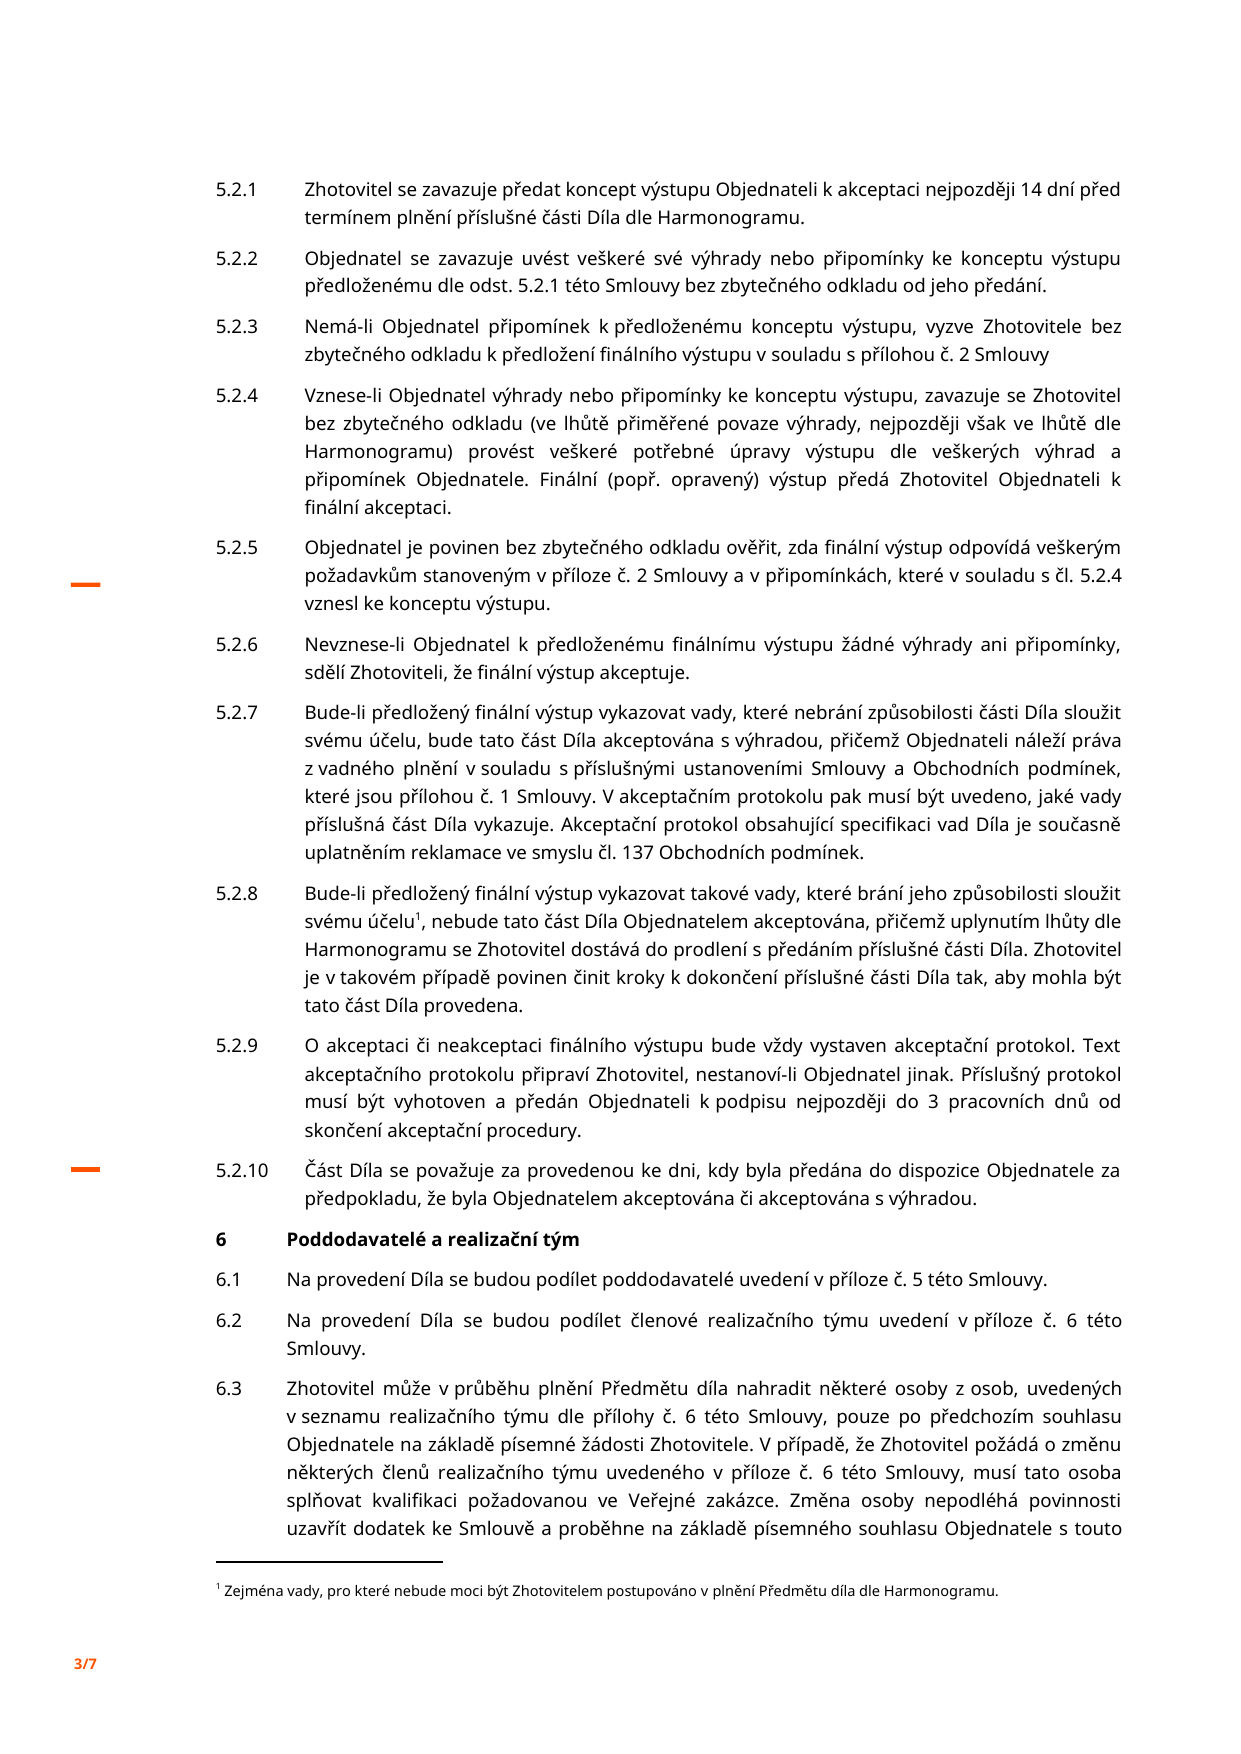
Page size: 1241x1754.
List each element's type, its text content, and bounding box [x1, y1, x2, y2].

subtitle O akceptaci či neakceptaci finálního výstupu bude vždy vystaven akceptační protokol. Text akceptačního protokolu připraví Zhotovitel, nestanoví-li Objednatel jinak. Příslušný protokol musí být vyhotoven a předán Objednateli k podpisu nejpozději do 3 pracovních dnů od skončení akceptační procedury. [216, 1033, 1122, 1142]
subtitle Na provedení Díla se budou podílet poddodavatelé uvedení v příloze č. 5 této Smlouvy. [216, 1266, 1122, 1292]
subtitle Vznese-li Objednatel výhrady nebo připomínky ke konceptu výstupu, zavazuje se Zhotovitel bez zbytečného odkladu (ve lhůtě přiměřené povaze výhrady, nejpozději však ve lhůtě dle Harmonogramu) provést veškeré potřebné úpravy výstupu dle veškerých výhrad a připomínek Objednatele. Finální (popř. opravený) výstup předá Zhotovitel Objednateli k finální akceptaci. [216, 382, 1122, 519]
subtitle Nemá-li Objednatel připomínek k předloženému konceptu výstupu, vyzve Zhotovitele bez zbytečného odkladu k předložení finálního výstupu v souladu s přílohou č. 2 Smlouvy [216, 313, 1122, 367]
subtitle Objednatel je povinen bez zbytečného odkladu ověřit, zda finální výstup odpovídá veškerým požadavkům stanoveným v příloze č. 2 Smlouvy a v připomínkách, které v souladu s čl. 5.2.4 vznesl ke konceptu výstupu. [216, 534, 1122, 616]
subtitle Objednatel se zavazuje uvést veškeré své výhrady nebo připomínky ke konceptu výstupu předloženému dle odst. 5.2.1 této Smlouvy bez zbytečného odkladu od jeho předání. [216, 245, 1122, 298]
subtitle Nevznese-li Objednatel k předloženému finálnímu výstupu žádné výhrady ani připomínky, sdělí Zhotoviteli, že finální výstup akceptuje. [216, 631, 1122, 684]
subtitle Poddodavatelé a realizační tým [216, 1226, 1122, 1251]
subtitle Na provedení Díla se budou podílet členové realizačního týmu uvedení v příloze č. 6 této Smlouvy. [216, 1307, 1122, 1361]
subtitle Část Díla se považuje za provedenou ke dni, kdy byla předána do dispozice Objednatele za předpokladu, že byla Objednatelem akceptována či akceptována s výhradou. [216, 1157, 1122, 1211]
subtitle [216, 1376, 1122, 1541]
subtitle Bude-li předložený finální výstup vykazovat vady, které nebrání způsobilosti části Díla sloužit svému účelu, bude tato část Díla akceptována s výhradou, přičemž Objednateli náleží práva z vadného plnění v souladu s příslušnými ustanoveními Smlouvy a Obchodních podmínek, které jsou přílohou č. 1 Smlouvy. V akceptačním protokolu pak musí být uvedeno, jaké vady příslušná část Díla vykazuje. Akceptační protokol obsahující specifikaci vad Díla je současně uplatněním reklamace ve smyslu čl. 137 Obchodních podmínek. [216, 699, 1122, 865]
subtitle Zhotovitel se zavazuje předat koncept výstupu Objednateli k akceptaci nejpozději 14 dní před termínem plnění příslušné části Díla dle Harmonogramu. [216, 176, 1122, 230]
subtitle Bude-li předložený finální výstup vykazovat takové vady, které brání jeho způsobilosti sloužit svému účelu, nebude tato část Díla Objednatelem akceptována, přičemž uplynutím lhůty dle Harmonogramu se Zhotovitel dostává do prodlení s předáním příslušné části Díla. Zhotovitel je v takovém případě povinen činit kroky k dokončení příslušné části Díla tak, aby mohla být tato část Díla provedena. [216, 880, 1122, 1018]
